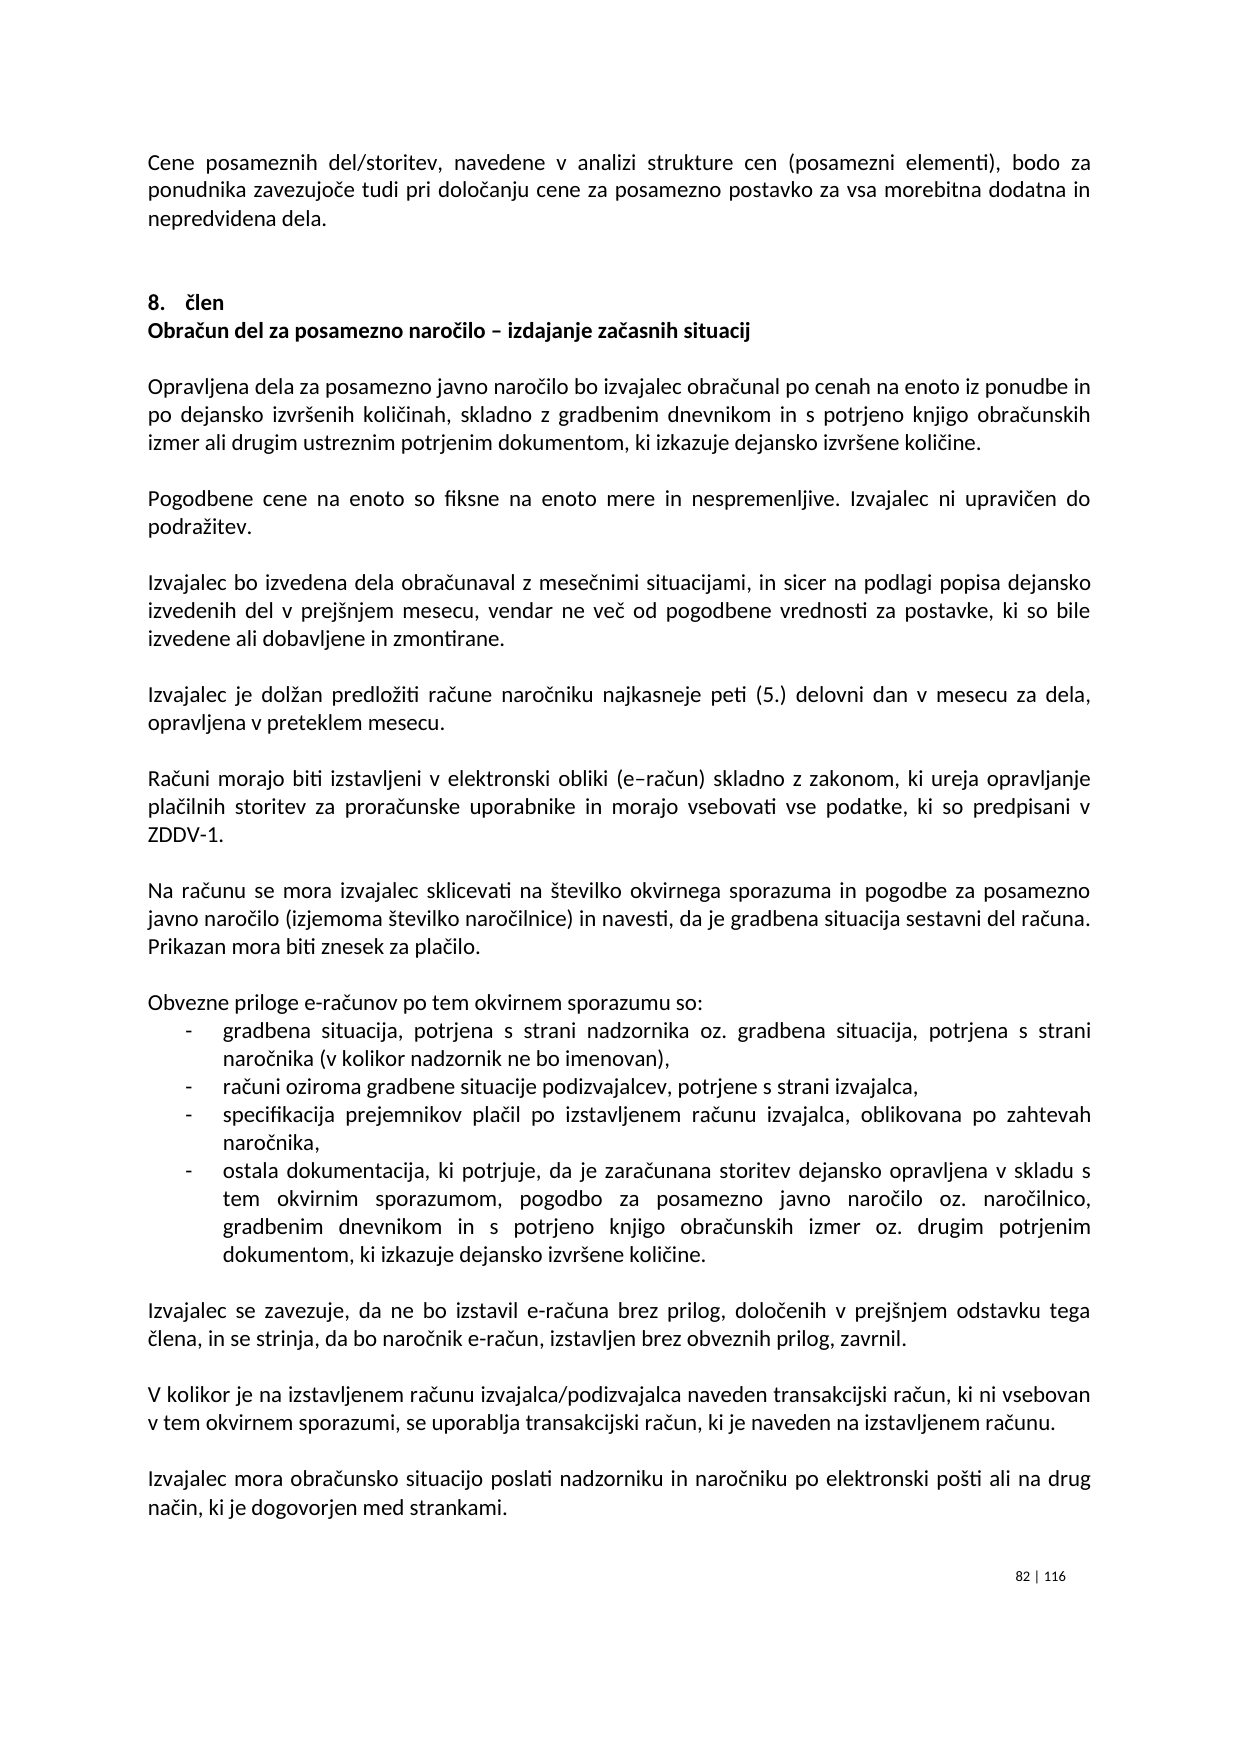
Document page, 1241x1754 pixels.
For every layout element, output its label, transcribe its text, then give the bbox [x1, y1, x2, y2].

text Izvajalec je dolžan predložiti račune naročniku najkasneje peti (5.) delovni dan v mesecu za dela, opravljena v preteklem mesecu. [148, 680, 1093, 736]
text Obračun del za posamezno naročilo – izdajanje začasnih situacij [148, 316, 1093, 344]
text Obvezne priloge e-računov po tem okvirnem sporazumu so: [148, 988, 1093, 1016]
list gradbena situacija, potrjena s strani nadzornika oz. gradbena situacija, potrjena s strani naročnika (v kolikor nadzornik ne bo imenovan), [185, 1016, 1093, 1072]
text Opravljena dela za posamezno javno naročilo bo izvajalec obračunal po cenah na enoto iz ponudbe in po dejansko izvršenih količinah, skladno z gradbenim dnevnikom in s potrjeno knjigo obračunskih izmer ali drugim ustreznim potrjenim dokumentom, ki izkazuje dejansko izvršene količine. [148, 372, 1093, 456]
text Računi morajo biti izstavljeni v elektronski obliki (e–račun) skladno z zakonom, ki ureja opravljanje plačilnih storitev za proračunske uporabnike in morajo vsebovati vse podatke, ki so predpisani v ZDDV-1. [148, 764, 1093, 848]
list člen [148, 288, 1093, 316]
list specifikacija prejemnikov plačil po izstavljenem računu izvajalca, oblikovana po zahtevah naročnika, [185, 1100, 1093, 1156]
text Cene posameznih del/storitev, navedene v analizi strukture cen (posamezni elementi), bodo za ponudnika zavezujoče tudi pri določanju cene za posamezno postavko za vsa morebitna dodatna in nepredvidena dela. [148, 148, 1093, 232]
text Izvajalec se zavezuje, da ne bo izstavil e-računa brez prilog, določenih v prejšnjem odstavku tega člena, in se strinja, da bo naročnik e-račun, izstavljen brez obveznih prilog, zavrnil. [148, 1296, 1093, 1352]
text Pogodbene cene na enoto so fiksne na enoto mere in nespremenljive. Izvajalec ni upravičen do podražitev. [148, 484, 1093, 540]
text V kolikor je na izstavljenem računu izvajalca/podizvajalca naveden transakcijski račun, ki ni vsebovan v tem okvirnem sporazumi, se uporablja transakcijski račun, ki je naveden na izstavljenem računu. [148, 1381, 1093, 1437]
text Izvajalec bo izvedena dela obračunaval z mesečnimi situacijami, in sicer na podlagi popisa dejansko izvedenih del v prejšnjem mesecu, vendar ne več od pogodbene vrednosti za postavke, ki so bile izvedene ali dobavljene in zmontirane. [148, 568, 1093, 652]
list ostala dokumentacija, ki potrjuje, da je zaračunana storitev dejansko opravljena v skladu s tem okvirnim sporazumom, pogodbo za posamezno javno naročilo oz. naročilnico, gradbenim dnevnikom in s potrjeno knjigo obračunskih izmer oz. drugim potrjenim dokumentom, ki izkazuje dejansko izvršene količine. [185, 1156, 1093, 1268]
list računi oziroma gradbene situacije podizvajalcev, potrjene s strani izvajalca, [185, 1072, 1093, 1100]
text Izvajalec mora obračunsko situacijo poslati nadzorniku in naročniku po elektronski pošti ali na drug način, ki je dogovorjen med strankami. [148, 1464, 1093, 1521]
text Na računu se mora izvajalec sklicevati na številko okvirnega sporazuma in pogodbe za posamezno javno naročilo (izjemoma številko naročilnice) in navesti, da je gradbena situacija sestavni del računa. Prikazan mora biti znesek za plačilo. [148, 876, 1093, 960]
